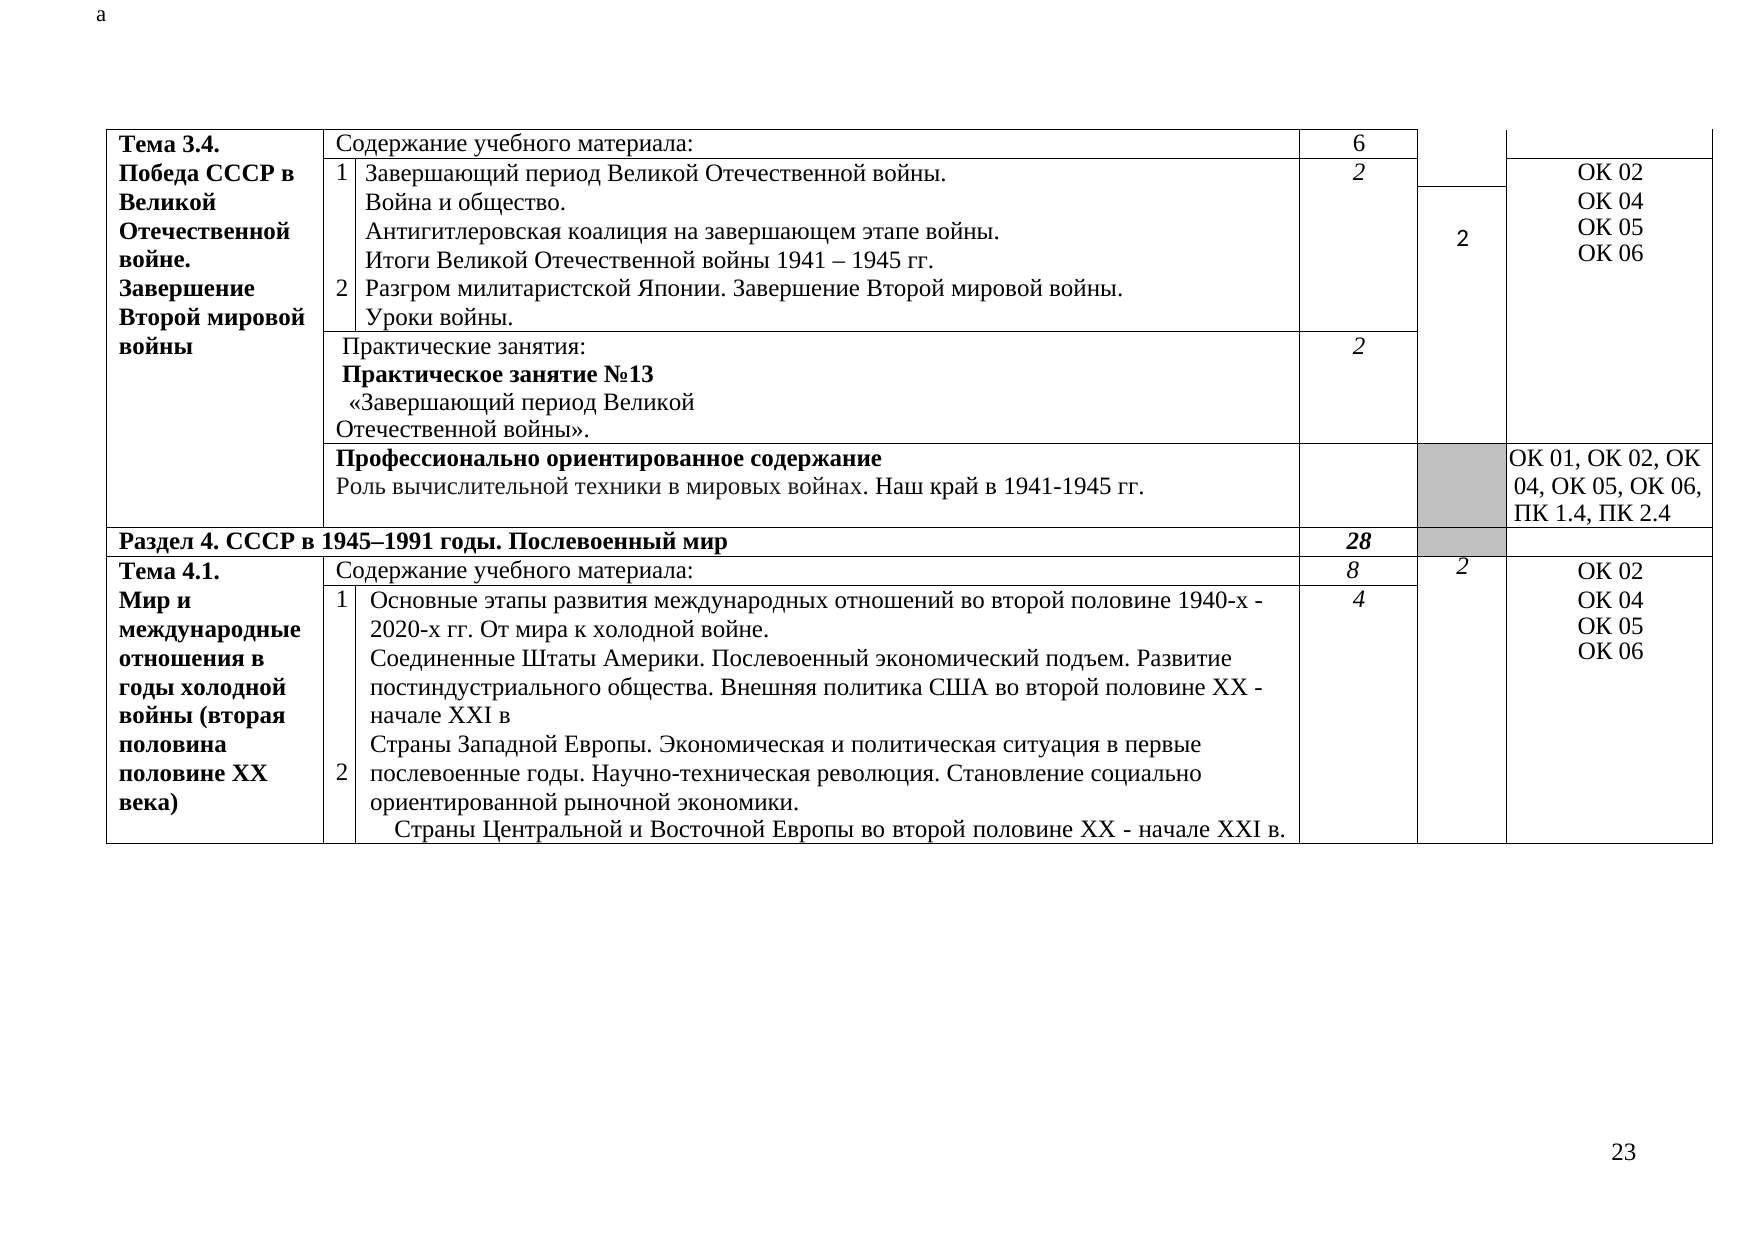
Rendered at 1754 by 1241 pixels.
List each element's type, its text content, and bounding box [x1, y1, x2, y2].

table_cell 1 2 [324, 159, 355, 331]
table_cell 4 [1300, 586, 1417, 843]
table_cell Практические занятия: Практическое занятие №13 «Завершающий период Великой Отечественной войны». [324, 332, 1299, 443]
table_cell 2 [1300, 332, 1417, 443]
table_cell ОК 02 ОК 04 ОК 05 ОК 06 [1507, 557, 1712, 843]
table_cell 8 [1300, 557, 1417, 584]
table_cell 2 [1418, 187, 1506, 443]
table_header Содержание учебного материала: [324, 130, 1299, 157]
table_cell Содержание учебного материала: [324, 557, 1299, 584]
table_cell 1 2 [324, 586, 355, 843]
table_cell Завершающий период Великой Отечественной войны. Война и общество. Антигитлеровская коалиция на завершающем этапе войны. Итоги Великой Отечественной войны 1941 – 1945 гг. Разгром милитаристской Японии. Завершение Второй мировой войны. Уроки войны. [356, 159, 1299, 331]
table_header [1507, 129, 1712, 157]
table_header [1418, 129, 1506, 186]
table_cell Тема 4.1. Мир и международные отношения в годы холодной войны (вторая половина половине ХХ века) [107, 557, 323, 843]
table_header 6 [1300, 130, 1417, 157]
table_cell 28 [1300, 528, 1417, 556]
table_cell 2 [1418, 557, 1506, 843]
table_cell [1507, 528, 1712, 556]
table_cell Раздел 4. СССР в 1945–1991 годы. Послевоенный мир [107, 528, 1299, 556]
table_cell 2 [1300, 159, 1417, 331]
table_cell [1300, 444, 1417, 527]
table_cell Профессионально ориентированное содержание Роль вычислительной техники в мировых войнах. Наш край в 1941-1945 гг. [324, 444, 1299, 527]
table_cell ОК 01, ОК 02, ОК 04, ОК 05, ОК 06, ПК 1.4, ПК 2.4 [1507, 444, 1712, 527]
table_cell ОК 02 ОК 04 ОК 05 ОК 06 [1507, 159, 1712, 443]
table_header Тема 3.4. Победа СССР в Великой Отечественной войне. Завершение Второй мировой войны [107, 130, 323, 527]
table_cell [1418, 528, 1506, 556]
table_cell Основные этапы развития международных отношений во второй половине 1940-х - 2020-х гг. От мира к холодной войне. Соединенные Штаты Америки. Послевоенный экономический подъем. Развитие постиндустриального общества. Внешняя политика США во второй половине XX - начале XXI в Страны Западной Европы. Экономическая и политическая ситуация в первые послевоенные годы. Научно-техническая революция. Становление социально ориентированной рыночной экономики. Страны Центральной и Восточной Европы во второй половине XX - начале XXI в. [356, 586, 1299, 843]
table_cell [1418, 444, 1506, 527]
